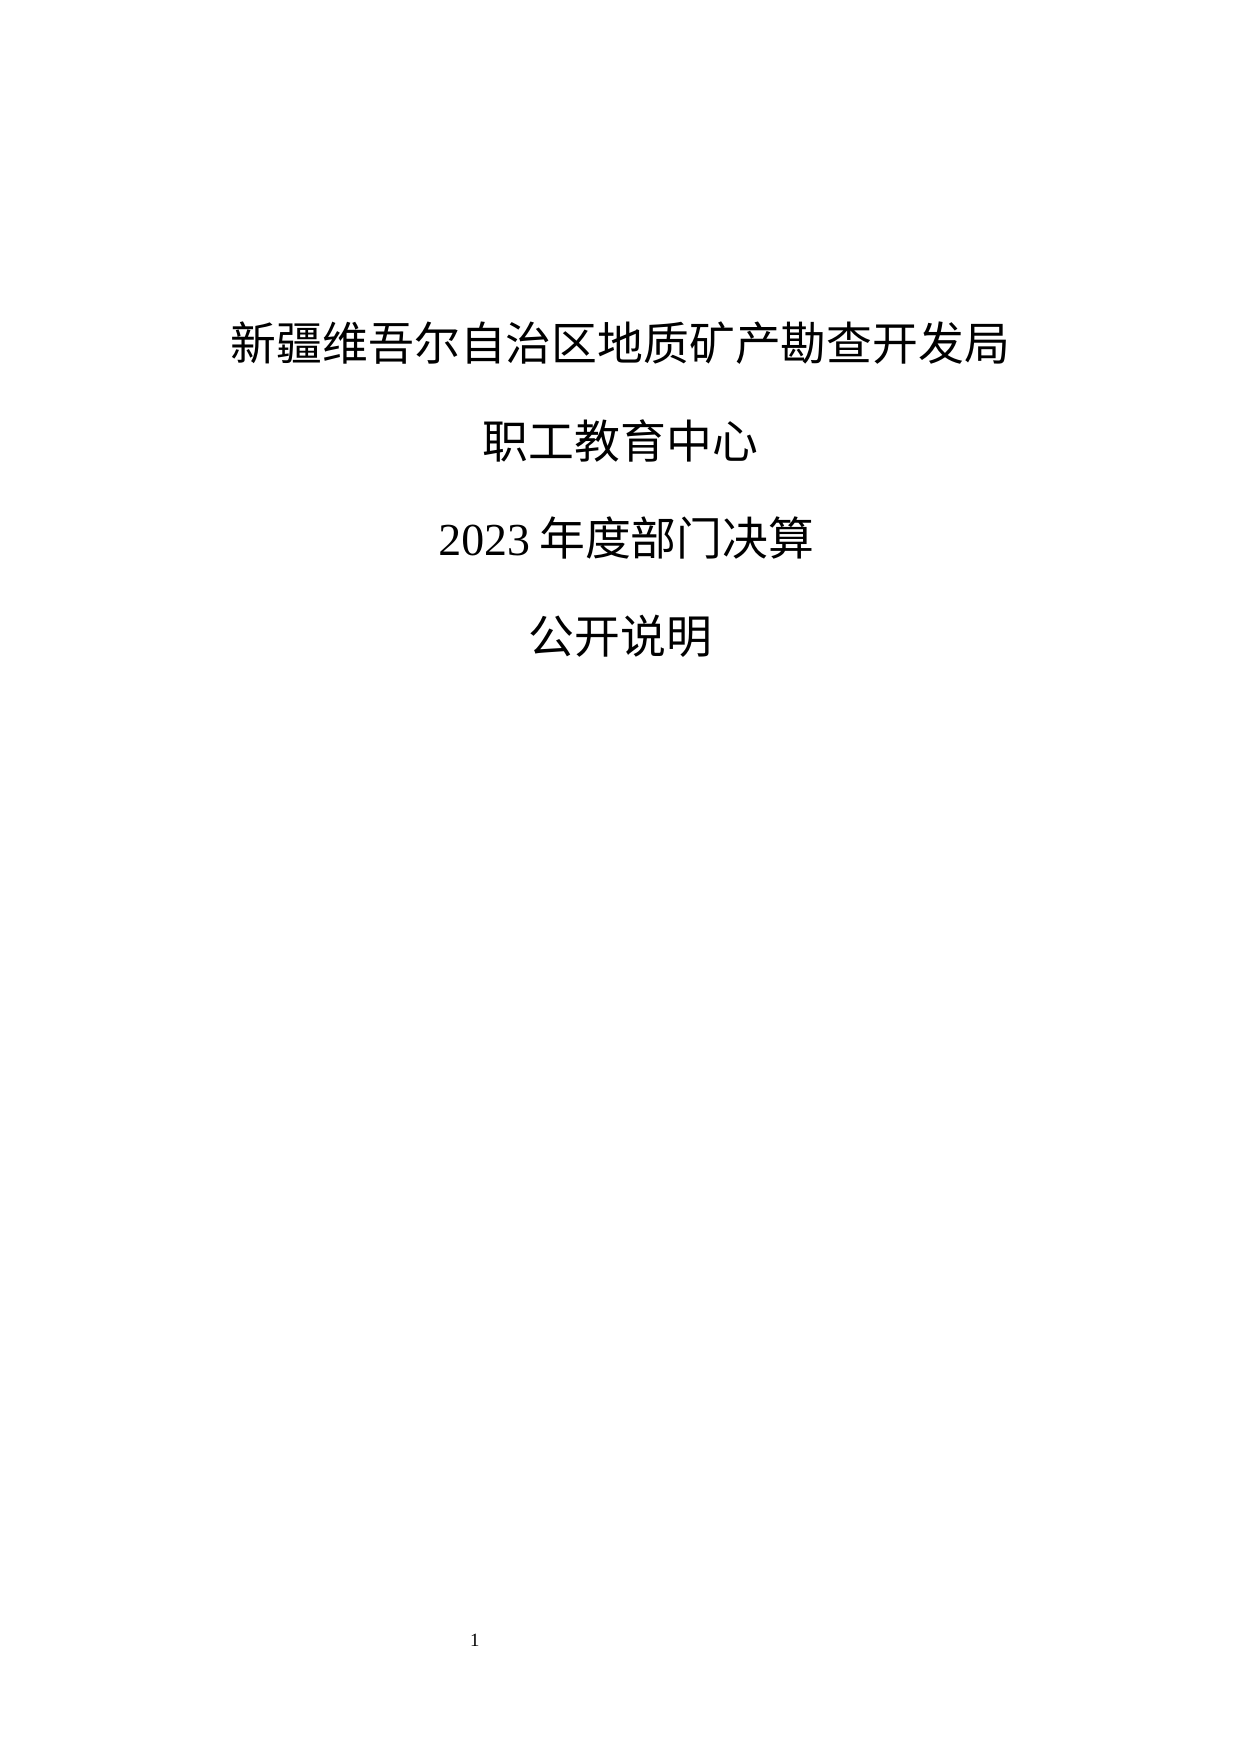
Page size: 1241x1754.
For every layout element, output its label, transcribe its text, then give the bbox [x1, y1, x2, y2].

text 职工教育中心 [187, 389, 1053, 487]
text 2023年度部门决算 [187, 487, 1053, 584]
text 公开说明 [187, 584, 1053, 682]
text 新疆维吾尔自治区地质矿产勘查开发局 [187, 292, 1053, 389]
